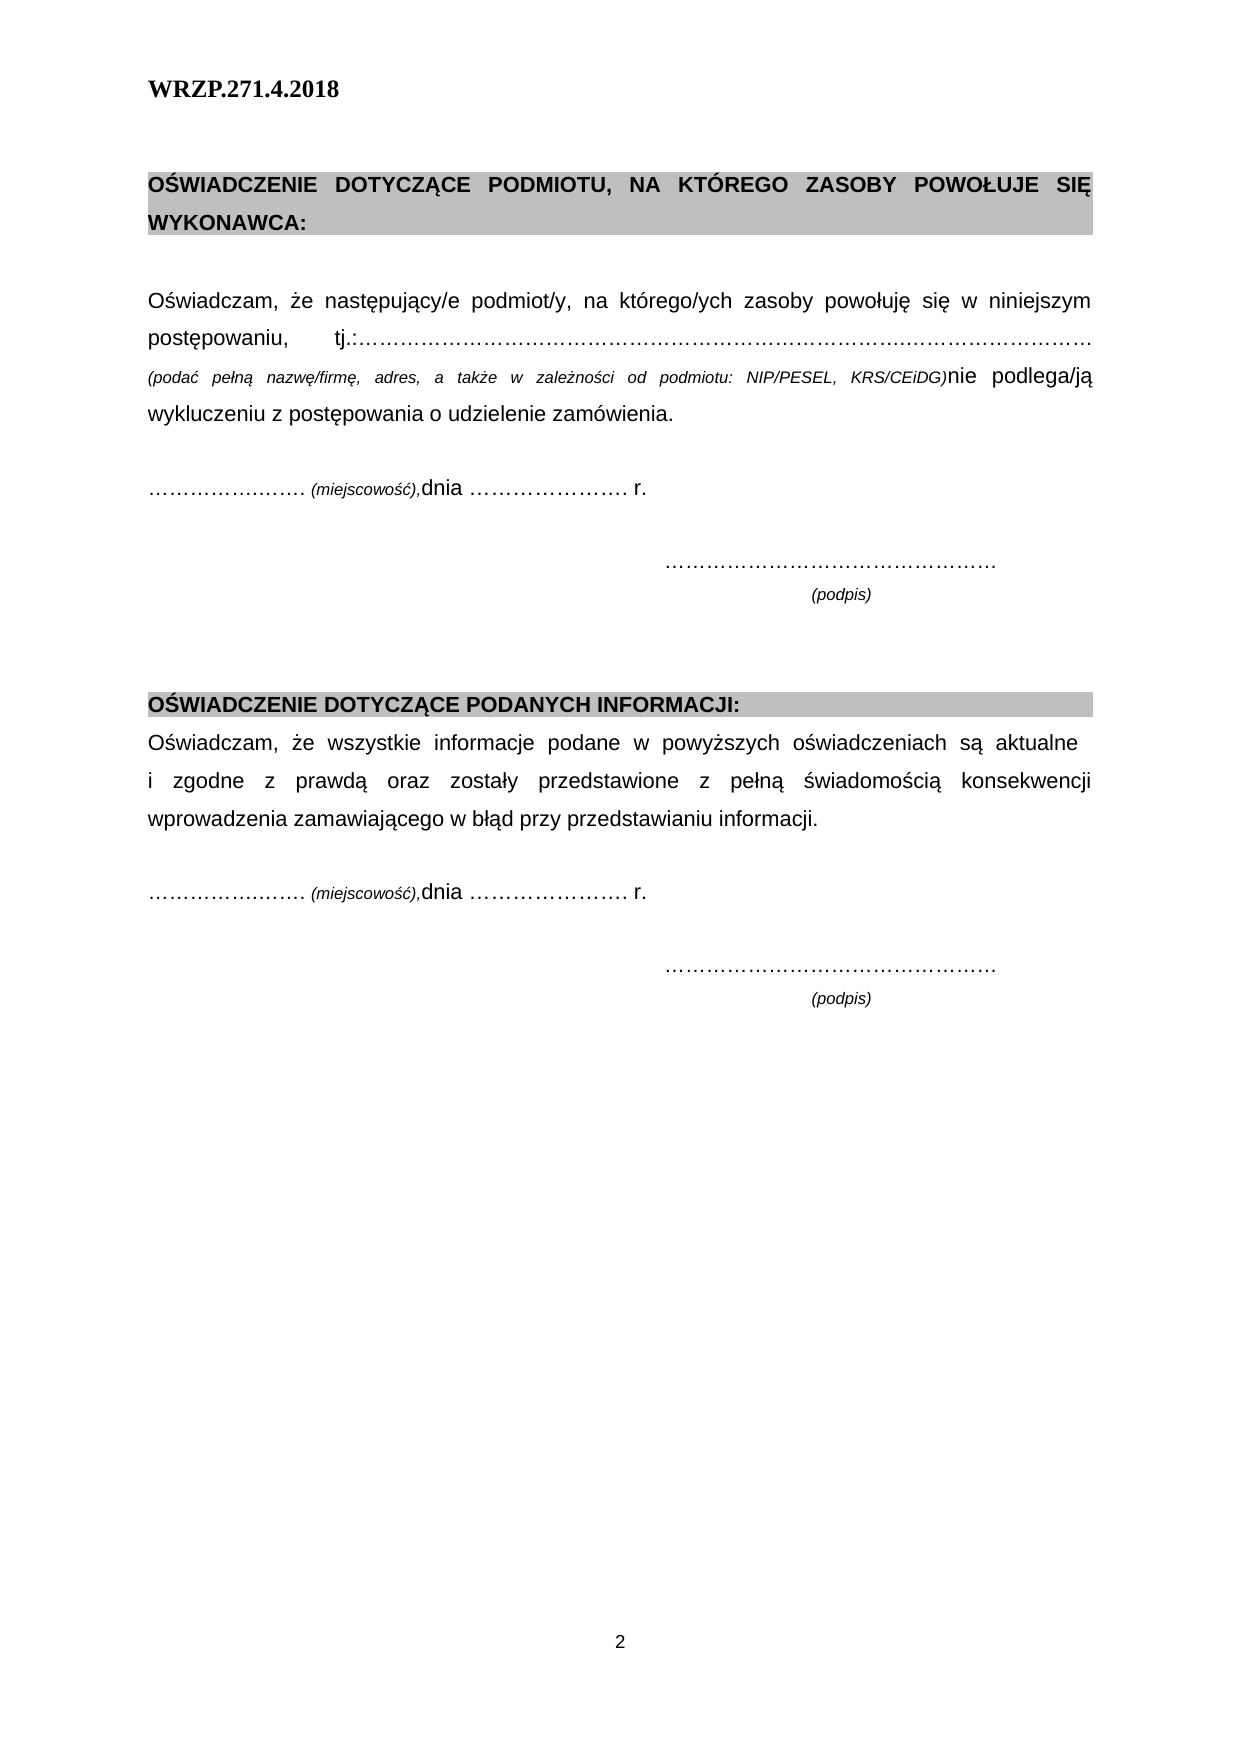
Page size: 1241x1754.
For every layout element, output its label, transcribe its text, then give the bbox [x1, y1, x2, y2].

text Oświadczam, że następujący/e podmiot/y, na którego/ych zasoby powołuję się w niniejszym postępowaniu, tj.:…………………………………………………………………….………………………(podać pełną nazwę/firmę, adres, a także w zależności od podmiotu: NIP/PESEL, KRS/CEiDG)nie podlega/ją wykluczeniu z postępowania o udzielenie zamówienia. [148, 287, 1093, 426]
text ………………………………………… [148, 953, 1093, 977]
text Oświadczam, że wszystkie informacje podane w powyższych oświadczeniach są aktualne i zgodne z prawdą oraz zostały przedstawione z pełną świadomością konsekwencji wprowadzenia zamawiającego w błąd przy przedstawianiu informacji. [148, 730, 1093, 831]
text OŚWIADCZENIE DOTYCZĄCE PODANYCH INFORMACJI: [148, 692, 1093, 717]
text (podpis) [738, 989, 1093, 1008]
text ………………………………………… [148, 548, 1093, 572]
text …………….……. (miejscowość),dnia …………………. r. [148, 879, 1093, 904]
text (podpis) [738, 584, 1093, 603]
text OŚWIADCZENIE DOTYCZĄCE PODMIOTU, NA KTÓREGO ZASOBY POWOŁUJE SIĘ WYKONAWCA: [148, 172, 1093, 235]
text …………….……. (miejscowość),dnia …………………. r. [148, 475, 1093, 500]
